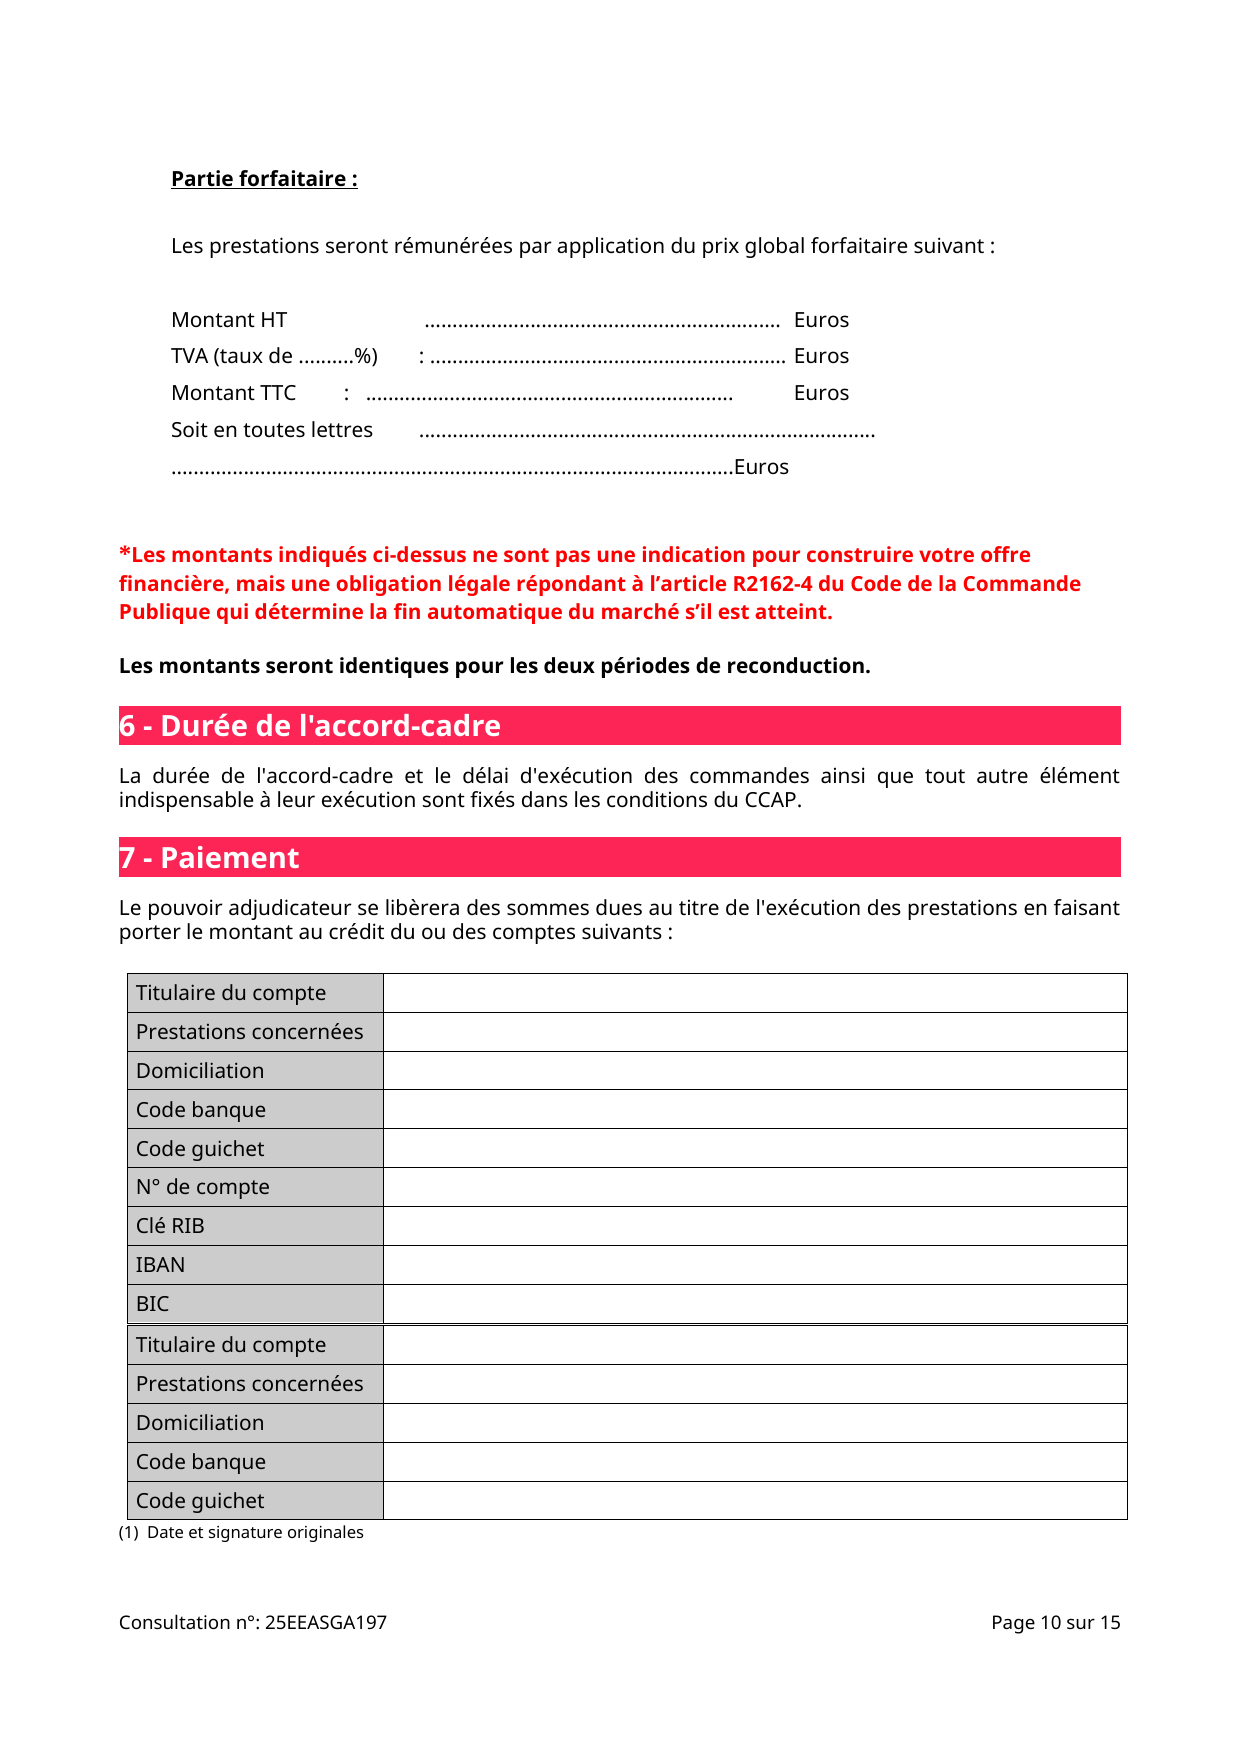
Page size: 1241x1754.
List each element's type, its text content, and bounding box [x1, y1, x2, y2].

table_cell BIC [128, 1285, 383, 1322]
table_cell Code guichet [128, 1482, 383, 1519]
text La durée de l'accord-cadre et le délai d'exécution des commandes ainsi que tout autre élément indispensable à leur exécution sont fixés dans les conditions du CCAP. [119, 764, 1121, 812]
table_cell Prestations concernées [128, 1013, 383, 1051]
table_cell Clé RIB [128, 1207, 383, 1245]
subtitle 6 - Durée de l'accord-cadre [119, 706, 1121, 745]
table_cell Code banque [128, 1090, 383, 1128]
table_cell Prestations concernées [128, 1365, 383, 1403]
text Le pouvoir adjudicateur se libèrera des sommes dues au titre de l'exécution des prestations en faisant porter le montant au crédit du ou des comptes suivants : [119, 896, 1121, 944]
table_cell [384, 1168, 1127, 1206]
text Montant TTC : .................................................................. Euros [171, 378, 1067, 407]
table_cell [384, 1482, 1127, 1519]
table_cell [384, 1443, 1127, 1481]
table_header Titulaire du compte [128, 1326, 383, 1364]
table_cell [384, 1365, 1127, 1403]
text Montant HT ................................................................ Euros [171, 305, 1067, 333]
table_cell Code banque [128, 1443, 383, 1481]
table_cell [384, 1090, 1127, 1128]
table_cell [384, 1052, 1127, 1089]
text Les prestations seront rémunérées par application du prix global forfaitaire suivant : [171, 231, 1067, 259]
table_cell N° de compte [128, 1168, 383, 1206]
table_cell [384, 1207, 1127, 1245]
table_cell [384, 1404, 1127, 1442]
text Les montants seront identiques pour les deux périodes de reconduction. [119, 654, 1121, 678]
text TVA (taux de ..........%) : ................................................................ Euros [171, 341, 1067, 370]
text Partie forfaitaire : [171, 164, 1067, 192]
table_header [384, 1326, 1127, 1364]
table_header [384, 974, 1127, 1012]
table_cell Domiciliation [128, 1404, 383, 1442]
table_cell [384, 1246, 1127, 1284]
text .....................................................................................................Euros [171, 452, 1067, 480]
table_cell [384, 1129, 1127, 1167]
table_header Titulaire du compte [128, 974, 383, 1012]
table_cell [384, 1285, 1127, 1322]
table_cell [384, 1013, 1127, 1051]
table_cell Domiciliation [128, 1052, 383, 1089]
text Soit en toutes lettres .................................................................................. [171, 415, 1067, 443]
table_cell IBAN [128, 1246, 383, 1284]
table_cell Code guichet [128, 1129, 383, 1167]
subtitle 7 - Paiement [119, 837, 1121, 877]
text *Les montants indiqués ci-dessus ne sont pas une indication pour construire votre offre financière, mais une obligation légale répondant à l’article R2162-4 du Code de la Commande Publique qui détermine la fin automatique du marché s’il est atteint. [119, 539, 1121, 626]
